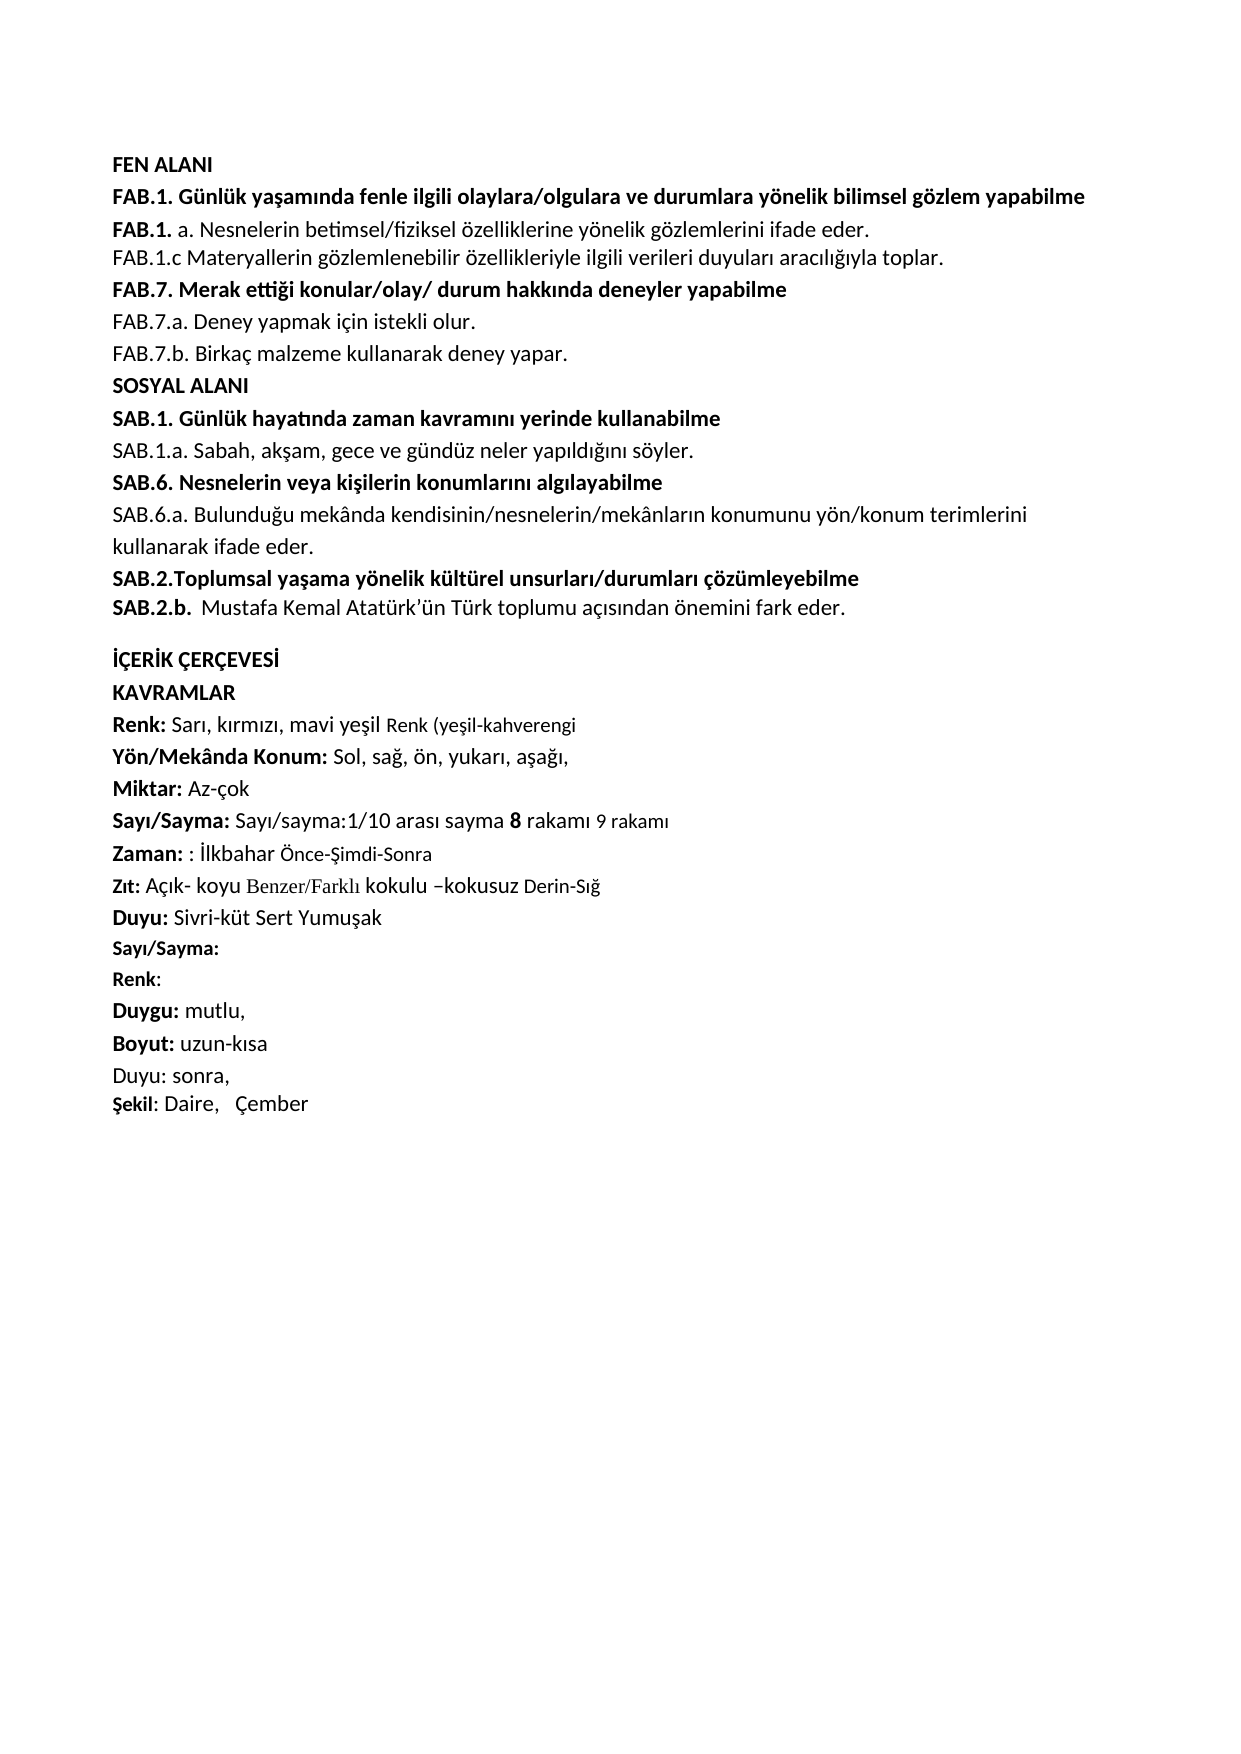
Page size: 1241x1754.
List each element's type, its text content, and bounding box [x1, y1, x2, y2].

text SAB.6.a. Bulunduğu mekânda kendisinin/nesnelerin/mekânların konumunu yön/konum terimlerini kullanarak ifade eder. [112, 500, 1128, 560]
text FAB.7.a. Deney yapmak için istekli olur. [112, 307, 1128, 335]
text Duyu: Sivri-küt Sert Yumuşak [112, 903, 1128, 931]
text Renk: [112, 964, 1128, 992]
text FAB.1. Günlük yaşamında fenle ilgili olaylara/olgulara ve durumlara yönelik bilimsel gözlem yapabilme [112, 182, 1128, 211]
text SAB.1. Günlük hayatında zaman kavramını yerinde kullanabilme [112, 404, 1128, 432]
text SAB.2.Toplumsal yaşama yönelik kültürel unsurları/durumları çözümleyebilme [112, 564, 1128, 593]
text SAB.2.b. Mustafa Kemal Atatürk’ün Türk toplumu açısından önemini fark eder. [112, 593, 1128, 621]
text SAB.6. Nesnelerin veya kişilerin konumlarını algılayabilme [112, 468, 1128, 496]
text FAB.1. a. Nesnelerin betimsel/fiziksel özelliklerine yönelik gözlemlerini ifade eder. [112, 215, 1128, 243]
text KAVRAMLAR [112, 678, 1128, 706]
text FAB.7.b. Birkaç malzeme kullanarak deney yapar. [112, 339, 1128, 367]
text Sayı/Sayma: [112, 935, 1128, 961]
text SOSYAL ALANI [112, 371, 1128, 399]
text İÇERİK ÇERÇEVESİ [112, 646, 1128, 674]
text Duygu: mutlu, [112, 997, 1128, 1025]
text Boyut: uzun-kısa [112, 1029, 1128, 1057]
text FAB.7. Merak ettiği konular/olay/ durum hakkında deneyler yapabilme [112, 275, 1128, 303]
text Sayı/Sayma: Sayı/sayma:1/10 arası sayma 8 rakamı 9 rakamı [112, 807, 1128, 834]
text Zıt: Açık- koyu Benzer/Farklı kokulu –kokusuz Derin-Sığ [112, 871, 1128, 899]
text Renk: Sarı, kırmızı, mavi yeşil Renk (yeşil-kahverengi [112, 710, 1128, 738]
text Duyu: sonra, [112, 1061, 1128, 1089]
text FEN ALANI [112, 150, 1128, 178]
text FAB.1.c Materyallerin gözlemlenebilir özellikleriyle ilgili verileri duyuları aracılığıyla toplar. [112, 243, 1128, 271]
text SAB.1.a. Sabah, akşam, gece ve gündüz neler yapıldığını söyler. [112, 436, 1128, 464]
text Zaman: : İlkbahar Önce-Şimdi-Sonra [112, 839, 1128, 867]
text Miktar: Az-çok [112, 774, 1128, 802]
text Yön/Mekânda Konum: Sol, sağ, ön, yukarı, aşağı, [112, 742, 1128, 770]
text Şekil: Daire, Çember [112, 1089, 1128, 1117]
